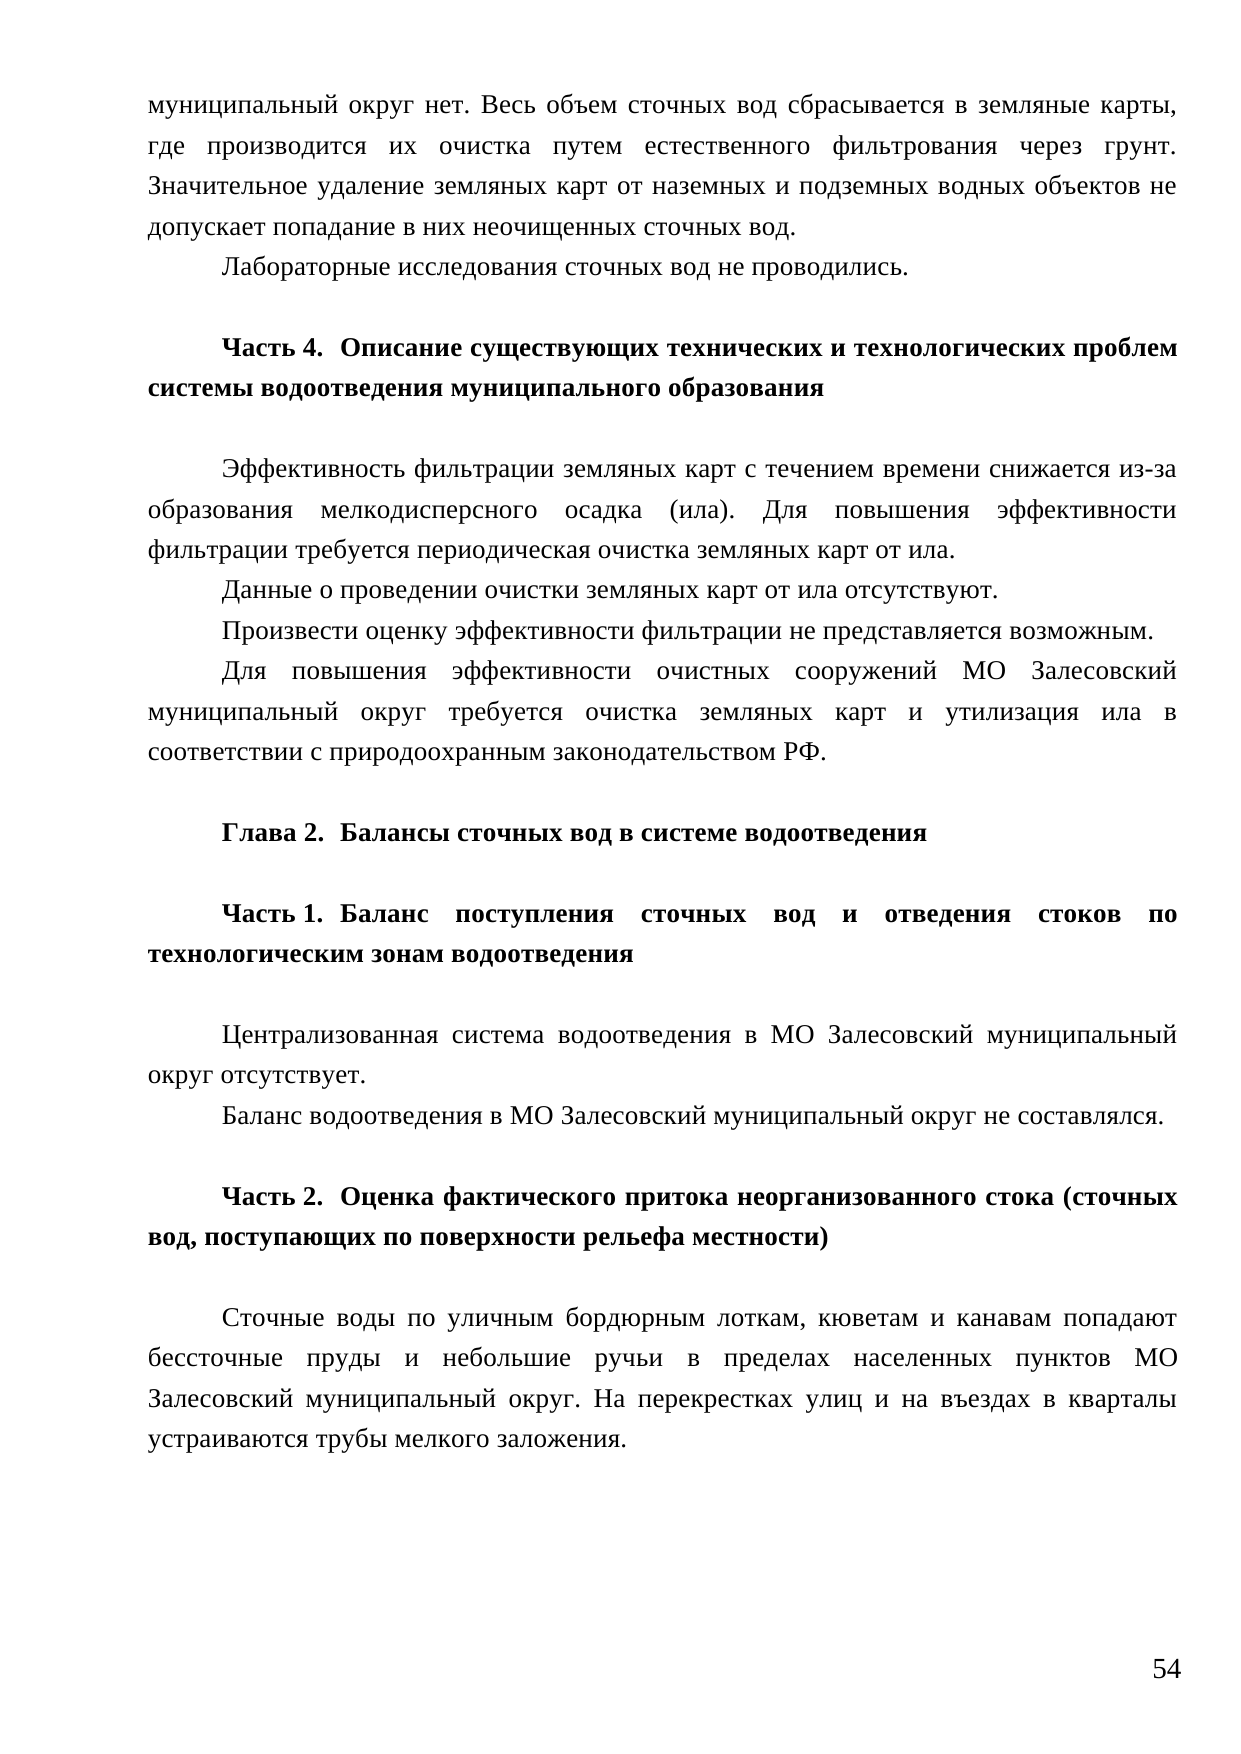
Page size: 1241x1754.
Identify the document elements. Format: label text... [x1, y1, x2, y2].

text Данные о проведении очистки земляных карт от ила отсутствуют. [148, 574, 1179, 605]
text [148, 89, 1179, 241]
text Баланс водоотведения в МО Залесовский муниципальный округ не составлялся. [148, 1099, 1179, 1130]
text Произвести оценку эффективности фильтрации не представляется возможным. [148, 614, 1179, 645]
text Глава 2. Балансы сточных вод в системе водоотведения [148, 816, 1179, 847]
text Часть 1. Баланс поступления сточных вод и отведения стоков по технологическим зонам водоотведения [148, 897, 1179, 968]
text Централизованная система водоотведения в МО Залесовский муниципальный округ отсутствует. [148, 1018, 1179, 1090]
text Часть 2. Оценка фактического притока неорганизованного стока (сточных вод, поступающих по поверхности рельефа местности) [148, 1180, 1179, 1251]
text Лабораторные исследования сточных вод не проводились. [148, 250, 1179, 281]
text Часть 4. Описание существующих технических и технологических проблем системы водоотведения муниципального образования [148, 331, 1179, 403]
text Сточные воды по уличным бордюрным лоткам, кюветам и канавам попадают бессточные пруды и небольшие ручьи в пределах населенных пунктов МО Залесовский муниципальный округ. На перекрестках улиц и на въездах в кварталы устраиваются трубы мелкого заложения. [148, 1301, 1179, 1453]
text Для повышения эффективности очистных сооружений МО Залесовский муниципальный округ требуется очистка земляных карт и утилизация ила в соответствии с природоохранным законодательством РФ. [148, 654, 1179, 766]
text Эффективность фильтрации земляных карт с течением времени снижается из-за образования мелкодисперсного осадка (ила). Для повышения эффективности фильтрации требуется периодическая очистка земляных карт от ила. [148, 452, 1179, 564]
